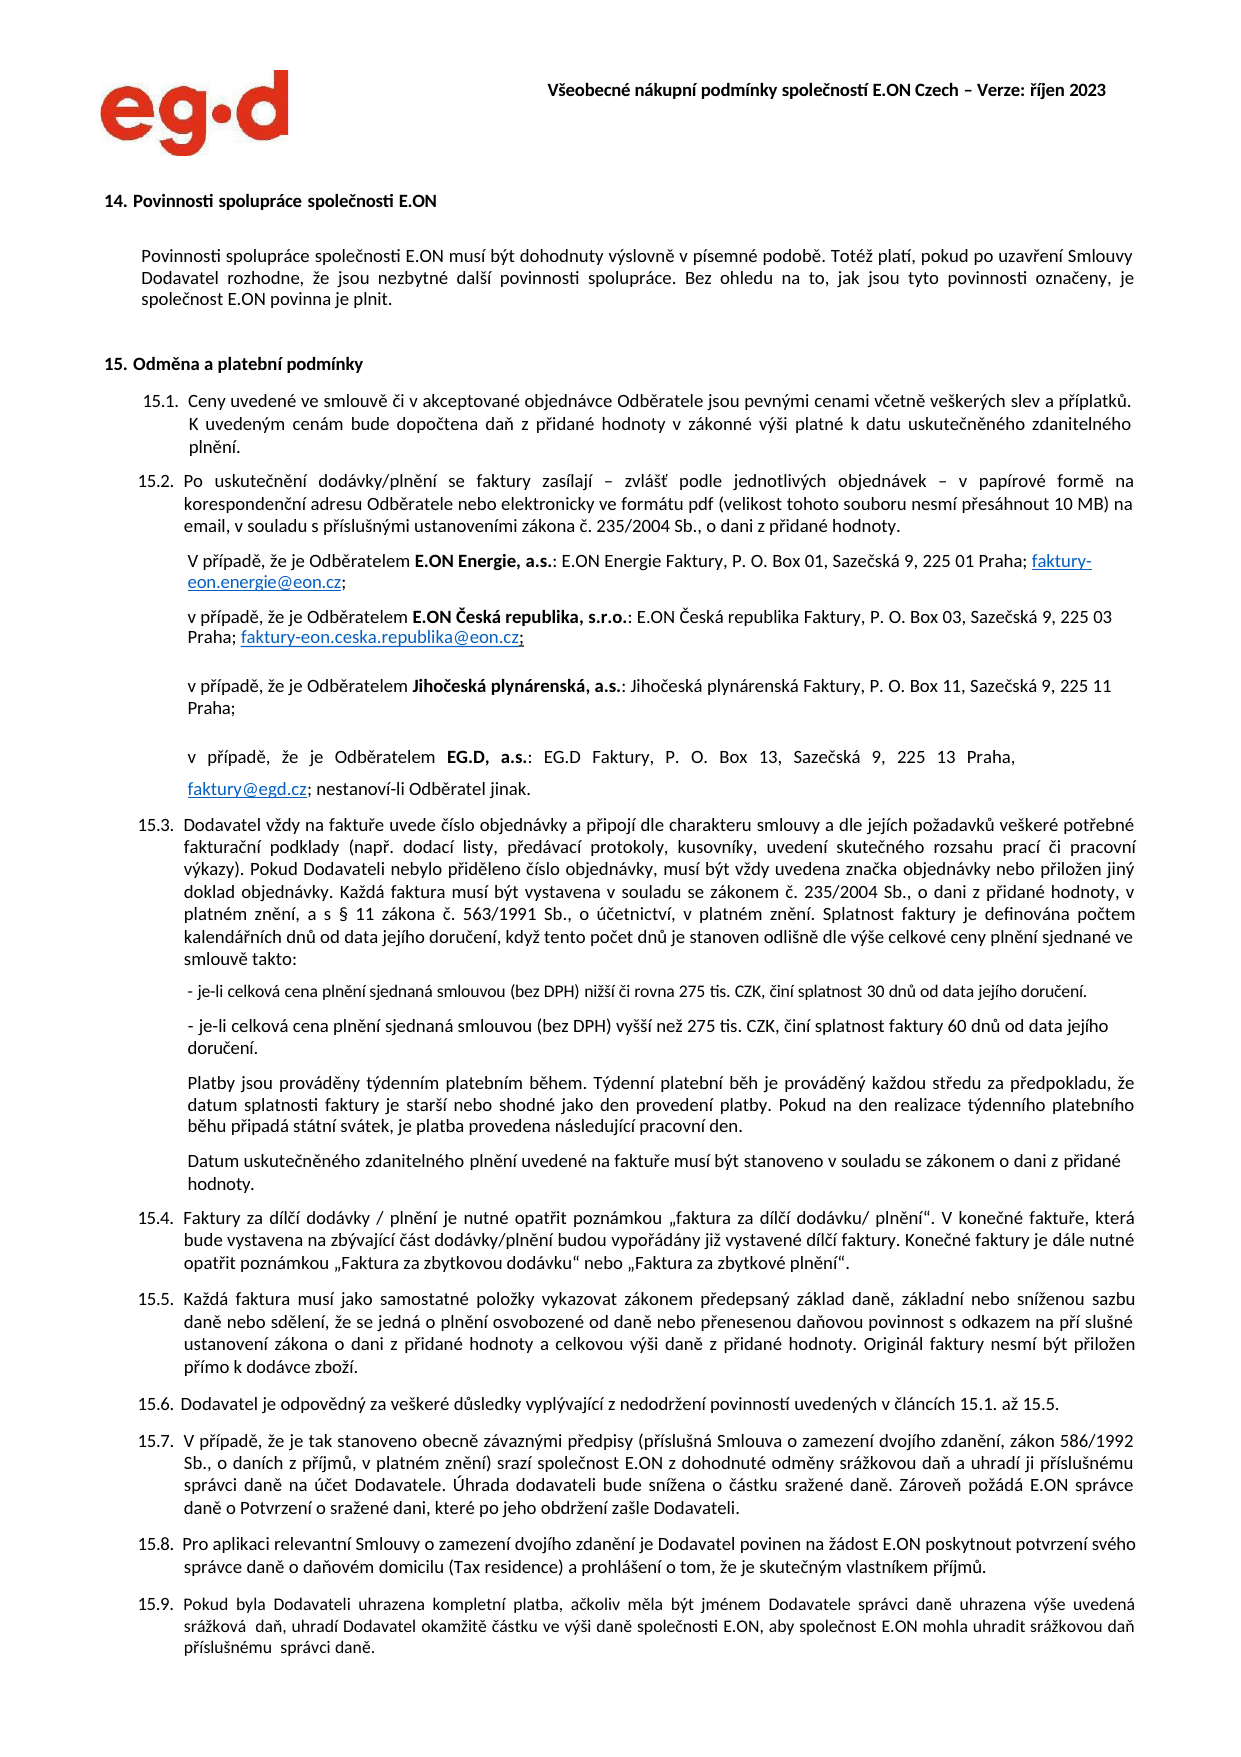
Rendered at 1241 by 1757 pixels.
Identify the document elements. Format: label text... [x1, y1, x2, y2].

text Povinnosti spolupráce společnosti E.ON musí být dohodnuty výslovně v písemné podobě. Totéž platí, pokud po uzavření Smlouvy Dodavatel rozhodne, že jsou nezbytné další povinnosti spolupráce. Bez ohledu na to, jak jsou tyto povinnosti označeny, je společnost E.ON povinna je plnit. [141, 245, 1134, 311]
list je-li celková cena plnění sjednaná smlouvou (bez DPH) nižší či rovna 275 tis. CZK, činí splatnost 30 dnů od data jejího doručení. [187, 981, 1161, 1002]
list Dodavatel vždy na faktuře uvede číslo objednávky a připojí dle charakteru smlouvy a dle jejích požadavků veškeré potřebné fakturační podklady (např. dodací listy, předávací protokoly, kusovníky, uvedení skutečného rozsahu prací či pracovní výkazy). Pokud Dodavateli nebylo přiděleno číslo objednávky, musí být vždy uvedena značka objednávky nebo přiložen jiný doklad objednávky. Každá faktura musí být vystavena v souladu se zákonem č. 235/2004 Sb., o dani z přidané hodnoty, v platném znění, a s § 11 zákona č. 563/1991 Sb., o účetnictví, v platném znění. Splatnost faktury je definována počtem kalendářních dnů od data jejího doručení, když tento počet dnů je stanoven odlišně dle výše celkové ceny plnění sjednané ve smlouvě takto: [137, 813, 1136, 970]
list Ceny uvedené ve smlouvě či v akceptované objednávce Odběratele jsou pevnými cenami včetně veškerých slev a příplatků. K uvedeným cenám bude dopočtena daň z přidané hodnoty v zákonné výši platné k datu uskutečněného zdanitelného plnění. [142, 389, 1133, 458]
text v případě, že je Odběratelem EG.D, a.s.: EG.D Faktury, P. O. Box 13, Sazečská 9, 225 13 Praha, faktury@egd.cz; nestanoví-li Odběratel jinak. [187, 745, 1017, 800]
text doručení. [187, 1037, 1161, 1059]
subtitle Povinnosti spolupráce společnosti E.ON [104, 189, 1161, 212]
text Datum uskutečněného zdanitelného plnění uvedené na faktuře musí být stanoveno v souladu se zákonem o dani z přidané [187, 1149, 1161, 1172]
text V případě, že je Odběratelem E.ON Energie, a.s.: E.ON Energie Faktury, P. O. Box 01, Sazečská 9, 225 01 Praha; faktury- eon.energie@eon.cz; [187, 550, 1161, 594]
list Po uskutečnění dodávky/plnění se faktury zasílají – zvlášť podle jednotlivých objednávek – v papírové formě na korespondenční adresu Odběratele nebo elektronicky ve formátu pdf (velikost tohoto souboru nesmí přesáhnout 10 MB) na email, v souladu s příslušnými ustanoveními zákona č. 235/2004 Sb., o dani z přidané hodnoty. [137, 470, 1135, 537]
text správce daně o daňovém domicilu (Tax residence) a prohlášení o tom, že je skutečným vlastníkem příjmů. [184, 1555, 1161, 1578]
list Dodavatel je odpovědný za veškeré důsledky vyplývající z nedodržení povinností uvedených v článcích 15.1. až 15.5. [137, 1392, 1161, 1415]
text v případě, že je Odběratelem Jihočeská plynárenská, a.s.: Jihočeská plynárenská Faktury, P. O. Box 11, Sazečská 9, 225 11 Praha; [187, 675, 1140, 719]
subtitle Odměna a platební podmínky [104, 352, 1161, 375]
list Každá faktura musí jako samostatné položky vykazovat zákonem předepsaný základ daně, základní nebo sníženou sazbu daně nebo sdělení, že se jedná o plnění osvobozené od daně nebo přenesenou daňovou povinnost s odkazem na pří slušné ustanovení zákona o dani z přidané hodnoty a celkovou výši daně z přidané hodnoty. Originál faktury nesmí být přiložen přímo k dodávce zboží. [137, 1288, 1136, 1378]
text v případě, že je Odběratelem E.ON Česká republika, s.r.o.: E.ON Česká republika Faktury, P. O. Box 03, Sazečská 9, 225 03 Praha; faktury-eon.ceska.republika@eon.cz; [187, 607, 1140, 649]
picture [100, 70, 289, 156]
list V případě, že je tak stanoveno obecně závaznými předpisy (příslušná Smlouva o zamezení dvojího zdanění, zákon 586/1992 Sb., o daních z příjmů, v platném znění) srazí společnost E.ON z dohodnuté odměny srážkovou daň a uhradí ji příslušnému správci daně na účet Dodavatele. Úhrada dodavateli bude snížena o částku sražené daně. Zároveň požádá E.ON správce daně o Potvrzení o sražené dani, které po jeho obdržení zašle Dodavateli. [137, 1429, 1135, 1519]
list Faktury za dílčí dodávky / plnění je nutné opatřit poznámkou „faktura za dílčí dodávku/ plnění“. V konečné faktuře, která bude vystavena na zbývající část dodávky/plnění budou vypořádány již vystavené dílčí faktury. Konečné faktury je dále nutné opatřit poznámkou „Faktura za zbytkovou dodávku“ nebo „Faktura za zbytkové plnění“. [137, 1207, 1135, 1274]
text Platby jsou prováděny týdenním platebním během. Týdenní platební běh je prováděný každou středu za předpokladu, že datum splatnosti faktury je starší nebo shodné jako den provedení platby. Pokud na den realizace týdenního platebního běhu připadá státní svátek, je platba provedena následující pracovní den. [187, 1072, 1135, 1137]
list Pokud byla Dodavateli uhrazena kompletní platba, ačkoliv měla být jménem Dodavatele správci daně uhrazena výše uvedená srážková daň, uhradí Dodavatel okamžitě částku ve výši daně společnosti E.ON, aby společnost E.ON mohla uhradit srážkovou daň příslušnému správci daně. [137, 1592, 1136, 1658]
text hodnoty. [187, 1172, 1161, 1195]
list je-li celková cena plnění sjednaná smlouvou (bez DPH) vyšší než 275 tis. CZK, činí splatnost faktury 60 dnů od data jejího [188, 1014, 1161, 1037]
list Pro aplikaci relevantní Smlouvy o zamezení dvojího zdanění je Dodavatel povinen na žádost E.ON poskytnout potvrzení svého [137, 1532, 1161, 1555]
